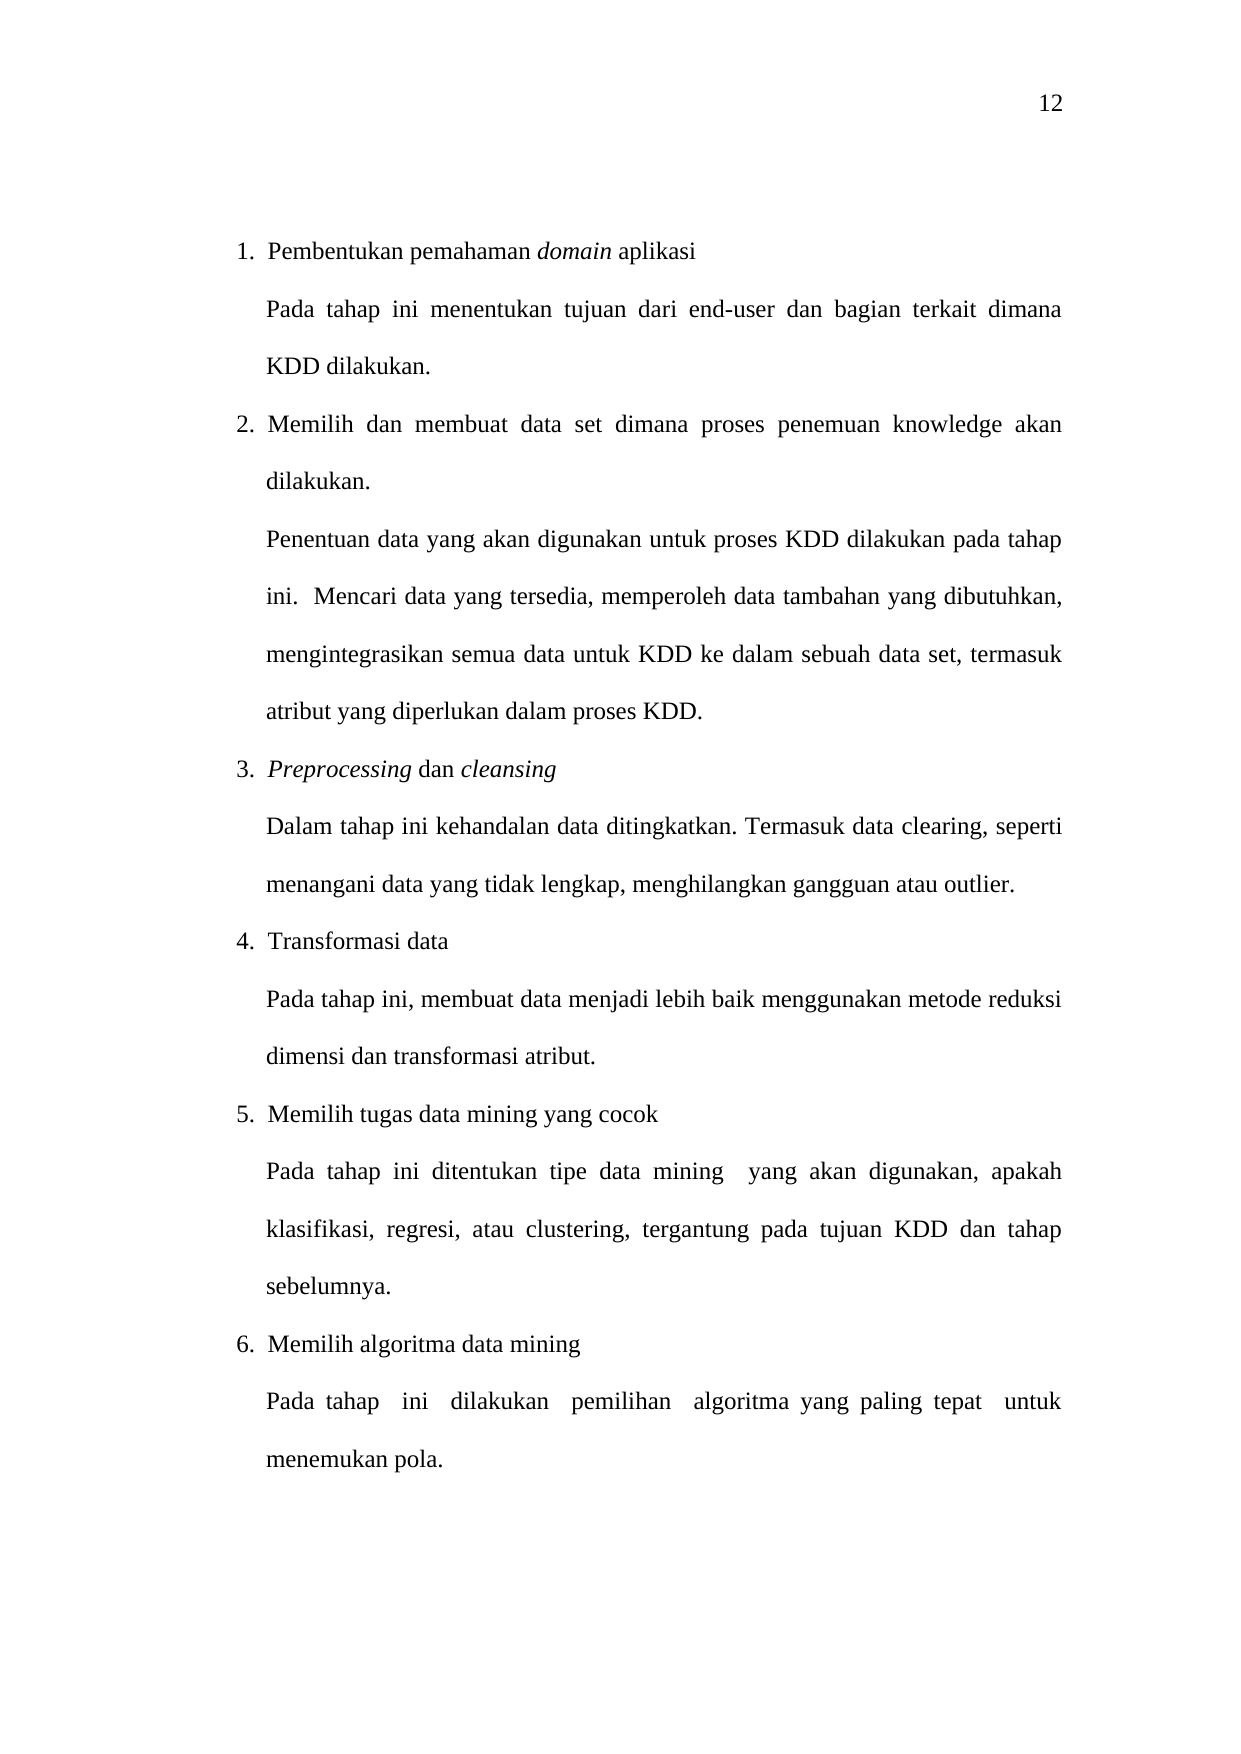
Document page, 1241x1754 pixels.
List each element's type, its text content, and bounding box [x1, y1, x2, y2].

text Pada tahap ini dilakukan pemilihan algoritma yang paling tepat untuk menemukan pola. [236, 1386, 1063, 1472]
text 3. Preprocessing dan cleansing [236, 754, 1063, 782]
text 6. Memilih algoritma data mining [236, 1329, 1063, 1357]
text Pada tahap ini ditentukan tipe data mining yang akan digunakan, apakah klasifikasi, regresi, atau clustering, tergantung pada tujuan KDD dan tahap sebelumnya. [236, 1156, 1063, 1300]
text 4. Transformasi data [236, 926, 1063, 955]
text 5. Memilih tugas data mining yang cocok [236, 1099, 1063, 1127]
text Dalam tahap ini kehandalan data ditingkatkan. Termasuk data clearing, seperti menangani data yang tidak lengkap, menghilangkan gangguan atau outlier. [236, 811, 1063, 897]
text 1. Pembentukan pemahaman domain aplikasi [236, 236, 1063, 265]
text Pada tahap ini menentukan tujuan dari end-user dan bagian terkait dimana KDD dilakukan. [266, 294, 1063, 380]
text 2. Memilih dan membuat data set dimana proses penemuan knowledge akan dilakukan. [236, 409, 1063, 495]
text Pada tahap ini, membuat data menjadi lebih baik menggunakan metode reduksi dimensi dan transformasi atribut. [236, 984, 1063, 1070]
text Penentuan data yang akan digunakan untuk proses KDD dilakukan pada tahap ini. Mencari data yang tersedia, memperoleh data tambahan yang dibutuhkan, mengintegrasikan semua data untuk KDD ke dalam sebuah data set, termasuk atribut yang diperlukan dalam proses KDD. [236, 524, 1063, 725]
